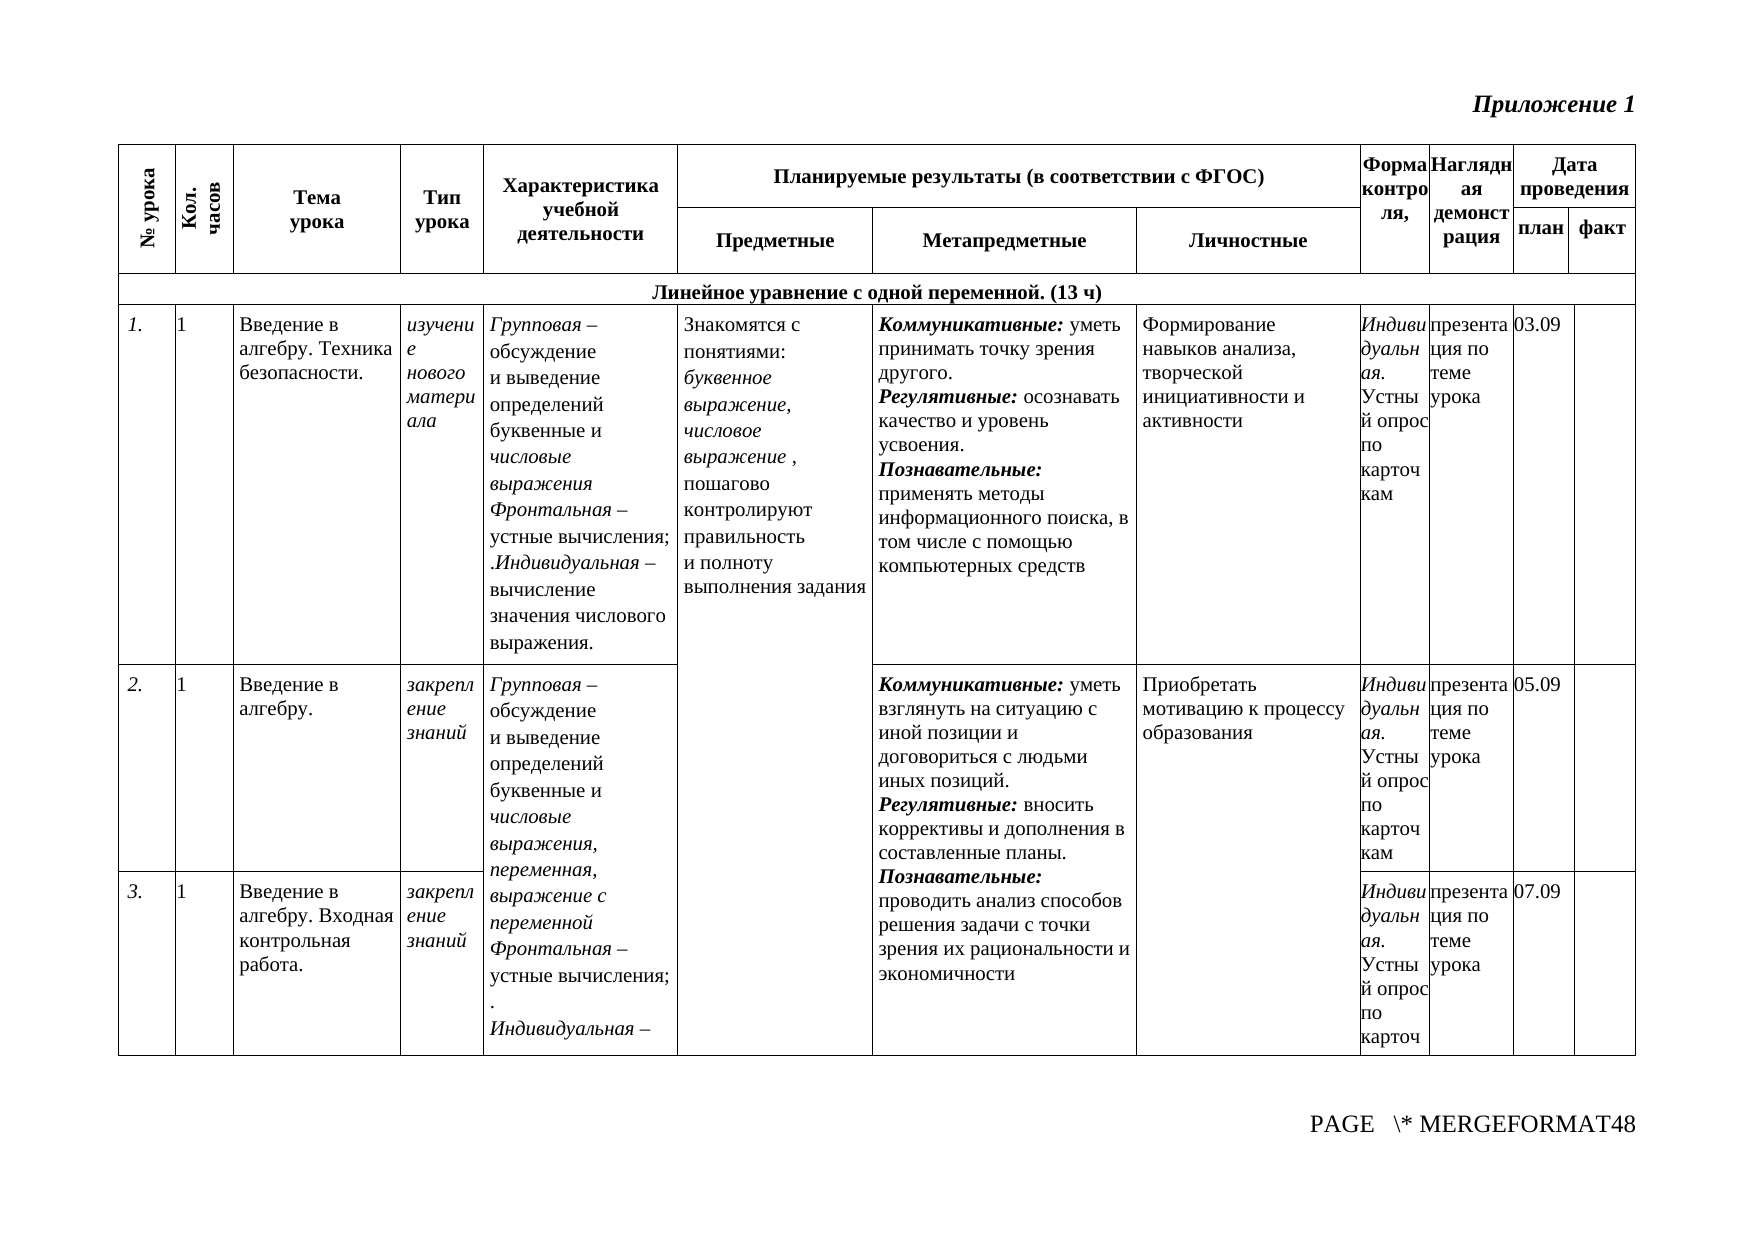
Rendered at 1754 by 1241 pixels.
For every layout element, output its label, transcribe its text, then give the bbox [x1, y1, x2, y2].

table_header Планируемые результаты (в соответствии с ФГОС) [678, 145, 1360, 207]
table_cell Групповая – обсуждение и выведение определений буквенные и числовые выражения, переменная, выражение с переменной Фронтальная – устные вычисления; . Индивидуальная – вычисление значения числового выражения. [484, 665, 677, 1055]
table_cell Индивидуальная. Устный опрос по карточкам [1361, 305, 1429, 663]
table_header Форма контро ля, [1361, 145, 1429, 273]
table_cell [1575, 305, 1635, 663]
table_cell факт [1569, 208, 1635, 273]
table_cell Введение в алгебру. Техника безопасности. [234, 305, 400, 663]
table_header Тема урока [234, 145, 400, 273]
table_cell [119, 305, 175, 663]
table_header Наглядная демонстрация [1430, 145, 1513, 273]
table_cell 1 [176, 305, 233, 663]
text Приложение 1 [118, 89, 1636, 117]
table_cell 1 [176, 665, 233, 871]
table_cell Введение в алгебру. [234, 665, 400, 871]
table_cell Предметные [678, 208, 872, 273]
table_cell Знакомятся с понятиями: буквенное выражение, числовое выражение , пошагово контролируют правильность и полноту выполнения задания [678, 305, 872, 1055]
table_header Характеристика учебной деятельности [484, 145, 677, 273]
table_cell 1 [176, 872, 233, 1055]
table_header Дата проведения [1514, 145, 1635, 207]
table_cell план [1514, 208, 1568, 273]
table_cell 03.09 [1514, 305, 1574, 663]
table_header Кол. часов [176, 145, 233, 273]
table_cell Линейное уравнение с одной переменной. (13 ч) [119, 274, 1635, 304]
table_header Тип урока [401, 145, 483, 273]
table_cell закрепление знаний [401, 665, 483, 871]
table_cell [1575, 665, 1635, 871]
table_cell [1430, 872, 1513, 1055]
table_cell Коммуникативные: уметь принимать точку зрения другого. Регулятивные: осознавать качество и уровень усвоения. Познавательные: применять методы информационного поиска, в том числе с помощью компьютерных средств [873, 305, 1136, 663]
table_cell изучение нового материала [401, 305, 483, 663]
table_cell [1361, 872, 1429, 1055]
table_cell 07.09 [1514, 872, 1574, 1055]
table_cell Метапредметные [873, 208, 1136, 273]
table_cell 05.09 [1514, 665, 1574, 871]
table_cell [1575, 872, 1635, 1055]
table_cell Личностные [1137, 208, 1360, 273]
table_cell презентация по теме урока [1430, 665, 1513, 871]
table_cell Групповая – обсуждение и выведение определений буквенные и числовые выражения Фронтальная – устные вычисления; .Индивидуальная – вычисление значения числового выражения. [484, 305, 677, 663]
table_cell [1361, 665, 1429, 871]
table_cell [119, 665, 175, 871]
table_cell Коммуникативные: уметь взглянуть на ситуацию с иной позиции и договориться с людьми иных позиций. Регулятивные: вносить коррективы и дополнения в составленные планы. Познавательные: проводить анализ способов решения задачи с точки зрения их рациональности и экономичности [873, 665, 1136, 1055]
table_cell Формирование навыков анализа, творческой инициативности и активности [1137, 305, 1360, 663]
table_cell закрепление знаний [401, 872, 483, 1055]
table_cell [234, 872, 400, 1055]
table_cell Приобретать мотивацию к процессу образования [1137, 665, 1360, 1055]
table_header № урока [119, 145, 175, 273]
table_cell [119, 872, 175, 1055]
table_cell презентация по теме урока [1430, 305, 1513, 663]
